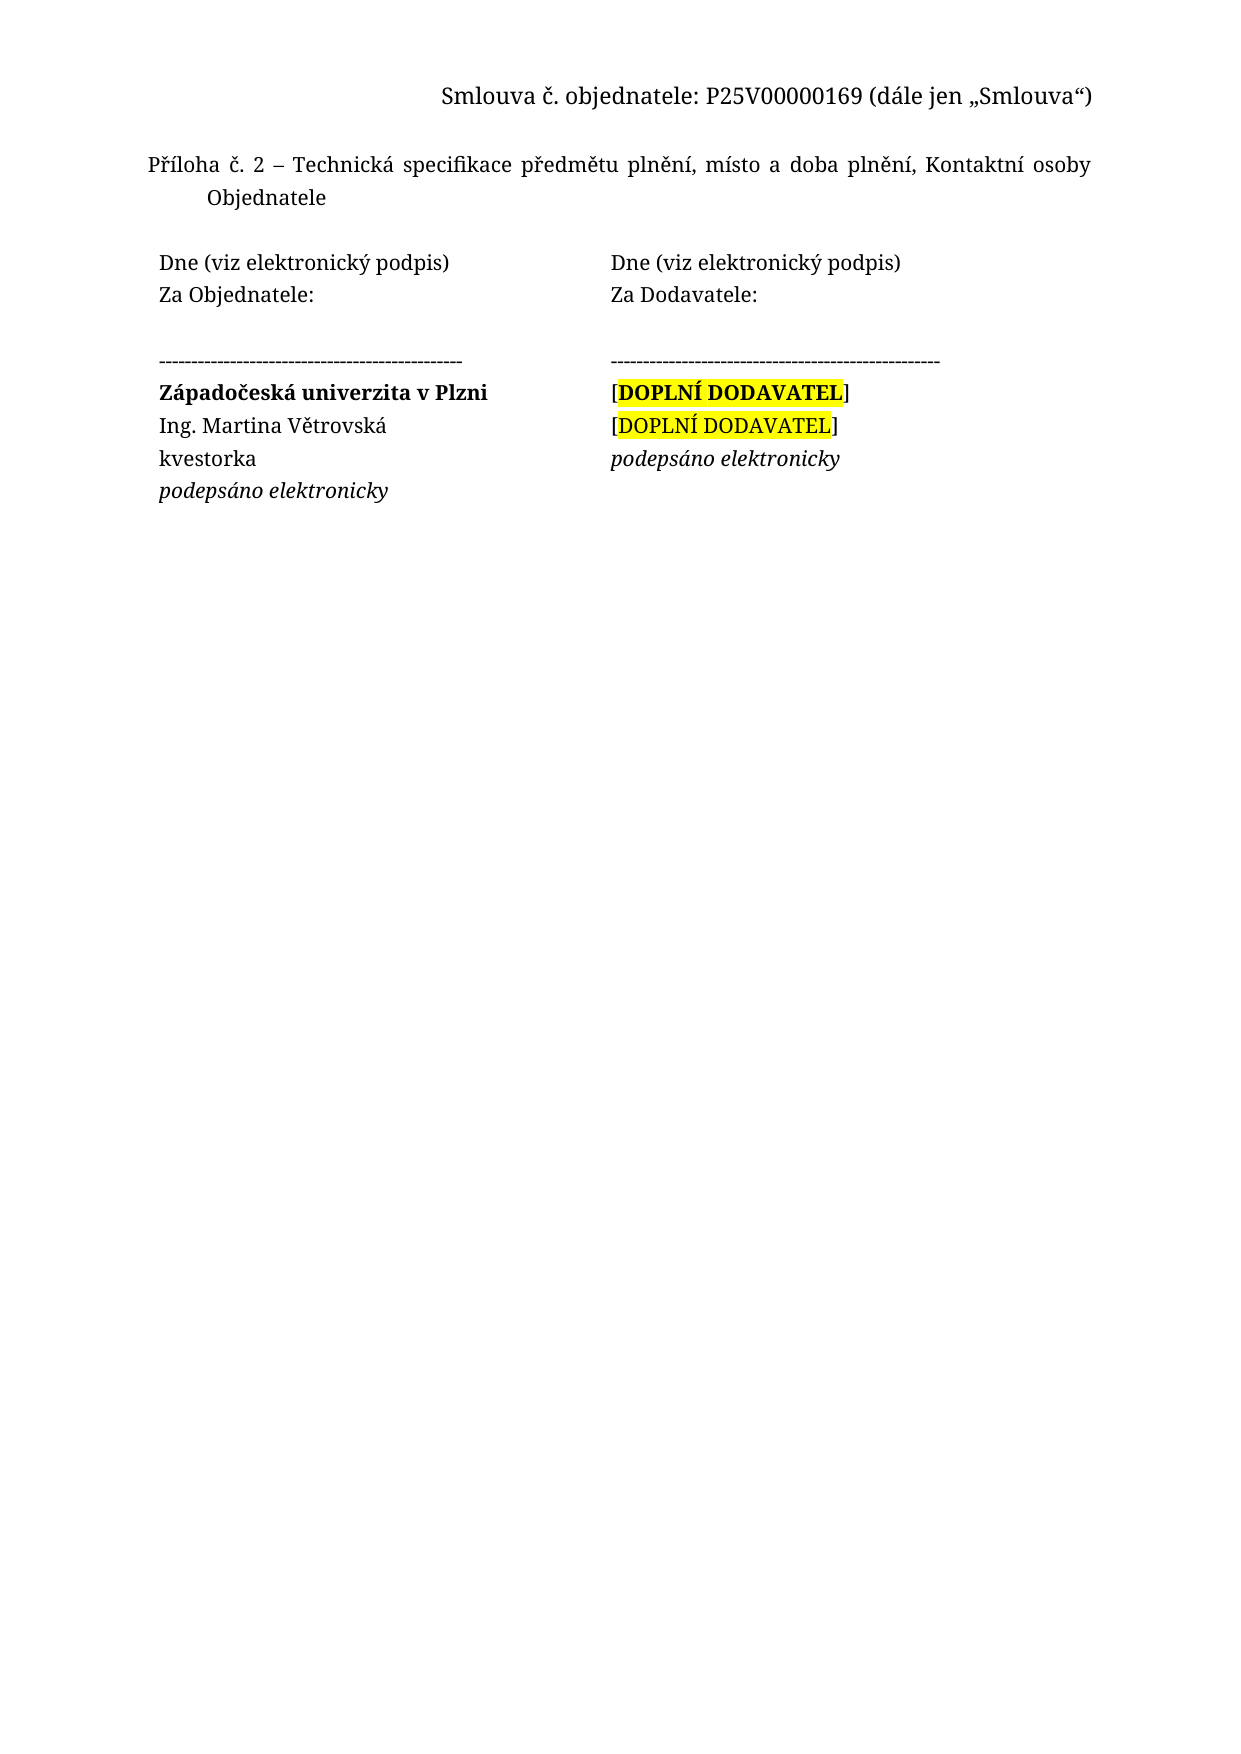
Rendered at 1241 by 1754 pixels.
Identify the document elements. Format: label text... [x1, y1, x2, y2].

text Příloha č. 2 – Technická specifikace předmětu plnění, místo a doba plnění, Kontaktní osoby Objednatele [148, 150, 1093, 211]
table_header Dne (viz elektronický podpis) Za Dodavatele: --------------------------------------------------- [DOPLNÍ DODAVATEL] [DOPLNÍ DODAVATEL] podepsáno elektronicky [599, 248, 1051, 508]
table_header Dne (viz elektronický podpis) Za Objednatele: ----------------------------------------------- Západočeská univerzita v Plzni Ing. Martina Větrovská kvestorka podepsáno elektronicky [148, 248, 599, 508]
